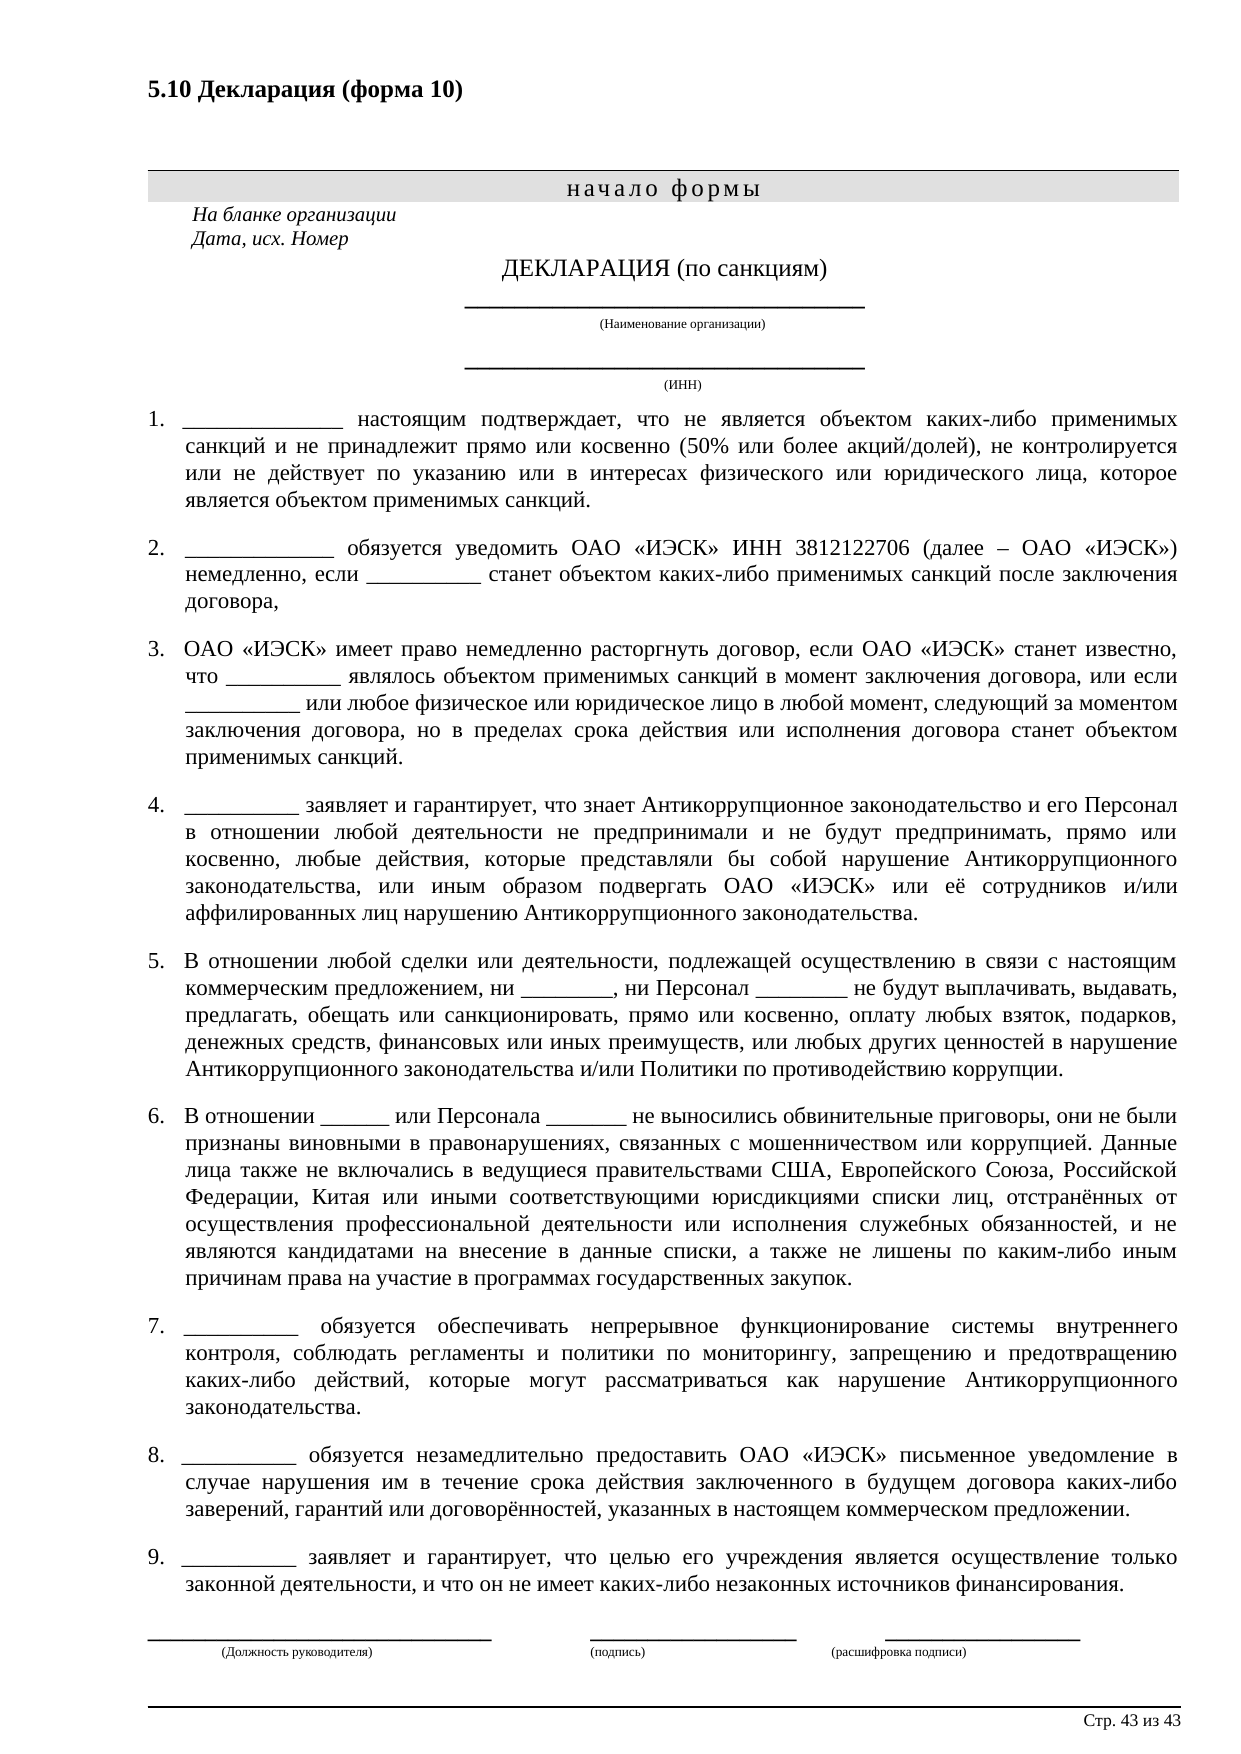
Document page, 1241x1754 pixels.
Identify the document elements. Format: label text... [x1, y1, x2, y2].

list __________ обязуется незамедлительно предоставить ОАО «ИЭСК» письменное уведомление в случае нарушения им в течение срока действия заключенного в будущем договора каких-либо заверений, гарантий или договорённостей, указанных в настоящем коммерческом предложении. [148, 1441, 1179, 1522]
list _____________ обязуется уведомить ОАО «ИЭСК» ИНН 3812122706 (далее – ОАО «ИЭСК») немедленно, если __________ станет объектом каких-либо применимых санкций после заключения договора, [148, 533, 1179, 614]
text 5.10 Декларация (форма 10) [148, 74, 1181, 103]
text (ИНН) [148, 372, 1181, 404]
list В отношении любой сделки или деятельности, подлежащей осуществлению в связи с настоящим коммерческим предложением, ни ________, ни Персонал ________ не будут выплачивать, выдавать, предлагать, обещать или санкционировать, прямо или косвенно, оплату любых взяток, подарков, денежных средств, финансовых или иных преимуществ, или любых других ценностей в нарушение Антикоррупционного законодательства и/или Политики по противодействию коррупции. [148, 947, 1179, 1081]
text (Наименование организации) [148, 311, 1181, 343]
text Дата, исх. Номер [192, 226, 1181, 250]
list В отношении ______ или Персонала _______ не выносились обвинительные приговоры, они не были признаны виновными в правонарушениях, связанных с мошенничеством или коррупцией. Данные лица также не включались в ведущиеся правительствами США, Европейского Союза, Российской Федерации, Китая или иными соответствующими юрисдикциями списки лиц, отстранённых от осуществления профессиональной деятельности или исполнения служебных обязанностей, и не являются кандидатами на внесение в данные списки, а также не лишены по каким-либо иным причинам права на участие в программах государственных закупок. [148, 1102, 1179, 1291]
list __________ обязуется обеспечивать непрерывное функционирование системы внутреннего контроля, соблюдать регламенты и политики по мониторингу, запрещению и предотвращению каких-либо действий, которые могут рассматриваться как нарушение Антикоррупционного законодательства. [148, 1312, 1179, 1420]
list __________ заявляет и гарантирует, что целью его учреждения является осуществление только законной деятельности, и что он не имеет каких-либо незаконных источников финансирования. [148, 1542, 1179, 1596]
text начало формы [148, 171, 1179, 202]
list __________ заявляет и гарантирует, что знает Антикоррупционное законодательство и его Персонал в отношении любой деятельности не предпринимали и не будут предпринимать, прямо или косвенно, любые действия, которые представляли бы собой нарушение Антикоррупционного законодательства, или иным образом подвергать ОАО «ИЭСК» или её сотрудников и/или аффилированных лиц нарушению Антикоррупционного законодательства. [148, 791, 1179, 926]
text (Должность руководителя) (подпись) (расшифровка подписи) [148, 1644, 1181, 1670]
text ДЕКЛАРАЦИЯ (по санкциям) [148, 250, 1181, 282]
list ОАО «ИЭСК» имеет право немедленно расторгнуть договор, если ОАО «ИЭСК» станет известно, что __________ являлось объектом применимых санкций в момент заключения договора, или если __________ или любое физическое или юридическое лицо в любой момент, следующий за моментом заключения договора, но в пределах срока действия или исполнения договора станет объектом применимых санкций. [148, 635, 1179, 770]
text ________________________________ [148, 343, 1181, 372]
text На бланке организации [192, 202, 1181, 226]
list ______________ настоящим подтверждает, что не является объектом каких-либо применимых санкций и не принадлежит прямо или косвенно (50% или более акций/долей), не контролируется или не действует по указанию или в интересах физического или юридического лица, которое является объектом применимых санкций. [148, 404, 1179, 512]
text ________________________________ [148, 282, 1181, 311]
text ______________________________ __________________ _________________ [148, 1617, 1181, 1644]
